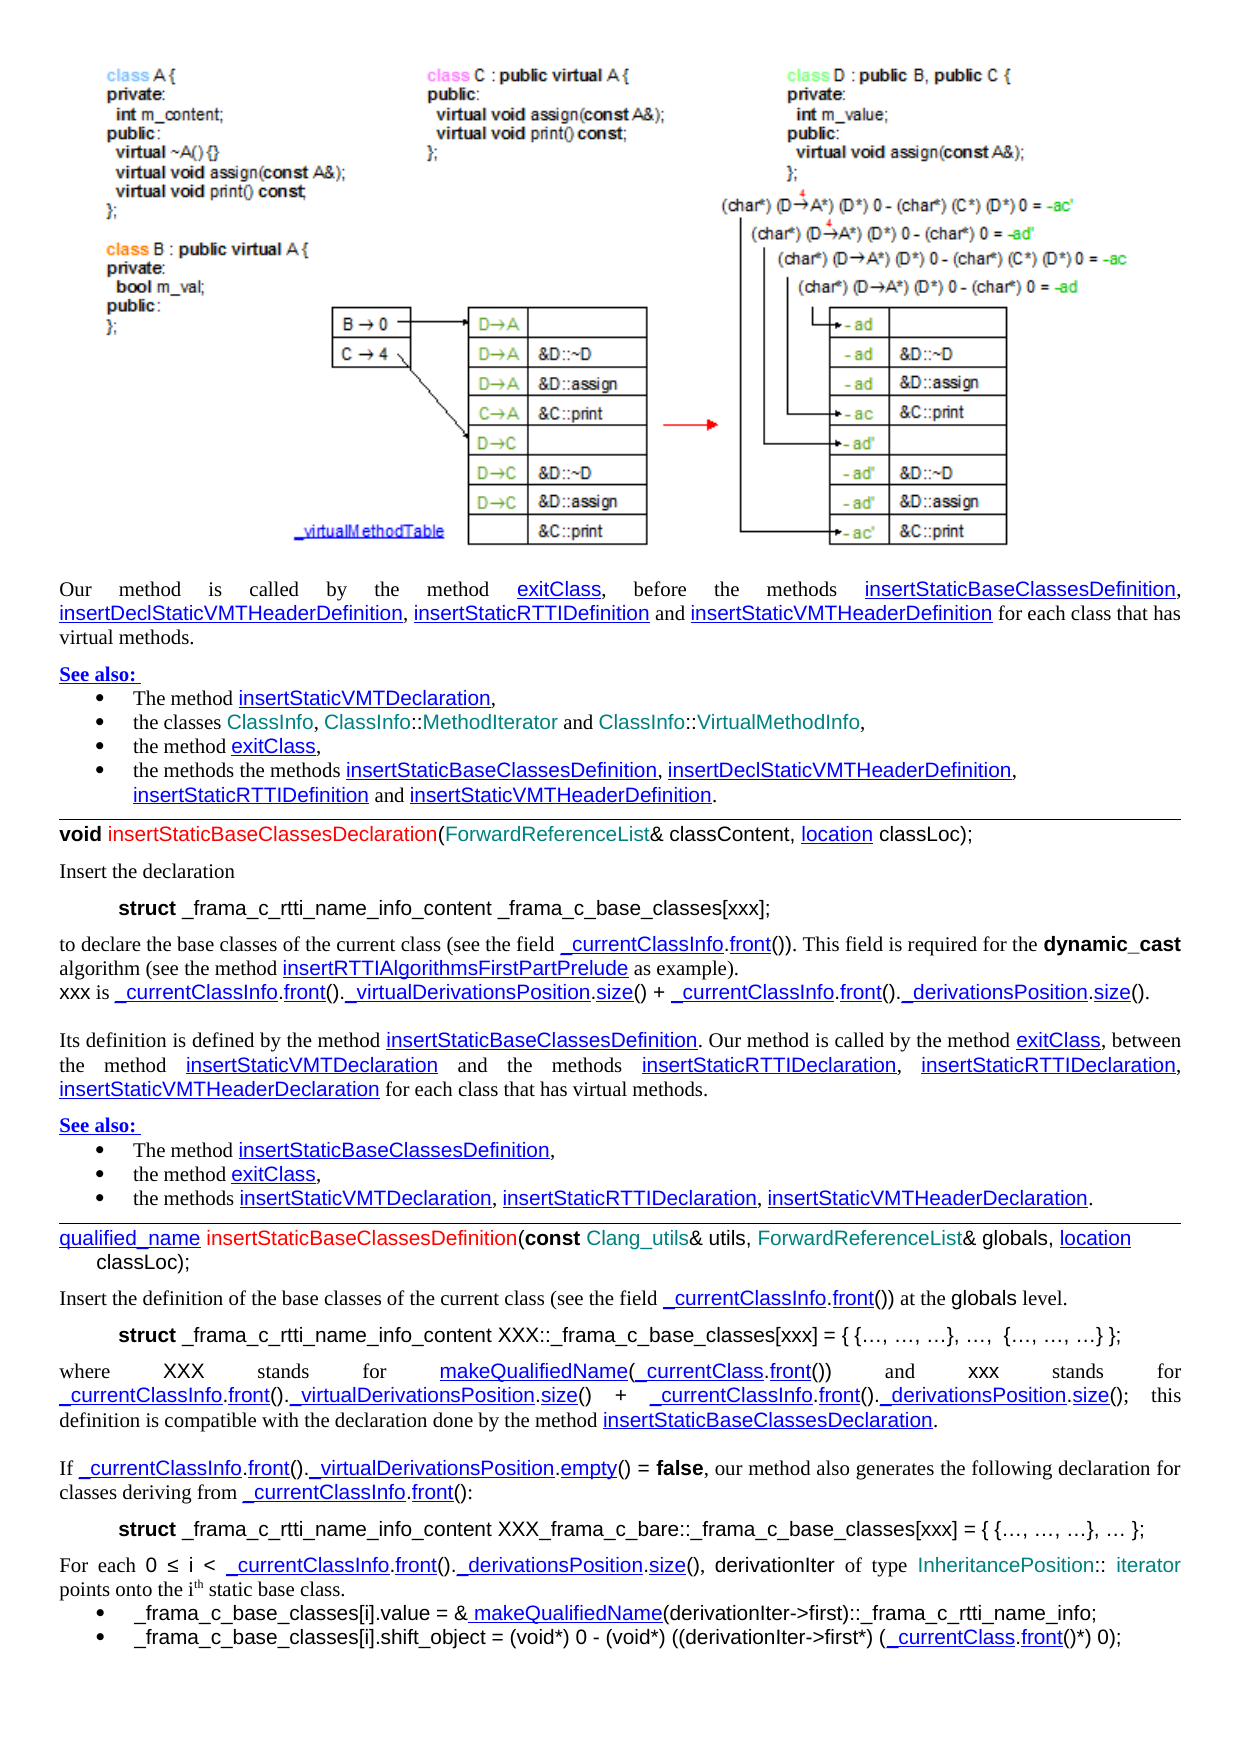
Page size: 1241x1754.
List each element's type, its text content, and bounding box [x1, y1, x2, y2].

text The method insertStaticVMTDeclaration, [96, 686, 1181, 710]
text Its definition is defined by the method insertStaticBaseClassesDefinition. Our method is called by the method exitClass, between the method insertStaticVMTDeclaration and the methods insertStaticRTTIDeclaration, insertStaticRTTIDeclaration, insertStaticVMTHeaderDeclaration for each class that has virtual methods. [59, 1028, 1181, 1101]
text the classes ClassInfo, ClassInfo::MethodIterator and ClassInfo::VirtualMethodInfo, [96, 710, 1181, 734]
text struct _frama_c_rtti_name_info_content _frama_c_base_classes[xxx]; [118, 895, 1181, 919]
text Insert the definition of the base classes of the current class (see the field _currentClassInfo.front()) at the globals level. [59, 1286, 1181, 1310]
text For each 0 ≤ i < _currentClassInfo.front()._derivationsPosition.size(), derivationIter of type InheritancePosition:: iterator points onto the ith static base class. [59, 1553, 1181, 1601]
text the methods insertStaticVMTDeclaration, insertStaticRTTIDeclaration, insertStaticVMTHeaderDeclaration. [96, 1186, 1181, 1210]
text Insert the declaration [59, 859, 1181, 883]
text If _currentClassInfo.front()._virtualDerivationsPosition.empty() = false, our method also generates the following declaration for classes deriving from _currentClassInfo.front(): [59, 1456, 1181, 1504]
text to declare the base classes of the current class (see the field _currentClassInfo.front()). This field is required for the dynamic_cast algorithm (see the method insertRTTIAlgorithmsFirstPartPrelude as example). [59, 932, 1181, 980]
list _frama_c_base_classes[i].value = & makeQualifiedName(derivationIter->first)::_frama_c_rtti_name_info; [97, 1601, 1181, 1625]
text the method exitClass, [96, 734, 1181, 758]
text The method insertStaticBaseClassesDefinition, [96, 1137, 1181, 1162]
text the methods the methods insertStaticBaseClassesDefinition, insertDeclStaticVMTHeaderDefinition, insertStaticRTTIDefinition and insertStaticVMTHeaderDefinition. [96, 758, 1181, 807]
text void insertStaticBaseClassesDeclaration(ForwardReferenceList& classContent, location classLoc); [59, 820, 1181, 846]
text xxx is _currentClassInfo.front()._virtualDerivationsPosition.size() + _currentClassInfo.front()._derivationsPosition.size(). [59, 980, 1181, 1004]
text struct _frama_c_rtti_name_info_content XXX::_frama_c_base_classes[xxx] = { {…, …, …}, …, {…, …, …} }; [118, 1323, 1181, 1347]
picture [102, 59, 1139, 553]
text qualified_name insertStaticBaseClassesDefinition(const Clang_utils& utils, ForwardReferenceList& globals, location classLoc); [59, 1224, 1181, 1273]
text the method exitClass, [96, 1162, 1181, 1186]
text struct _frama_c_rtti_name_info_content XXX_frama_c_bare::_frama_c_base_classes[xxx] = { {…, …, …}, … }; [118, 1516, 1181, 1540]
text Our method is called by the method exitClass, before the methods insertStaticBaseClassesDefinition, insertDeclStaticVMTHeaderDefinition, insertStaticRTTIDefinition and insertStaticVMTHeaderDefinition for each class that has virtual methods. [59, 577, 1181, 649]
text where XXX stands for makeQualifiedName(_currentClass.front()) and xxx stands for _currentClassInfo.front()._virtualDerivationsPosition.size() + _currentClassInfo.front()._derivationsPosition.size(); this definition is compatible with the declaration done by the method insertStaticBaseClassesDeclaration. [59, 1359, 1181, 1432]
list _frama_c_base_classes[i].shift_object = (void*) 0 - (void*) ((derivationIter->first*) (_currentClass.front()*) 0); [97, 1625, 1181, 1649]
